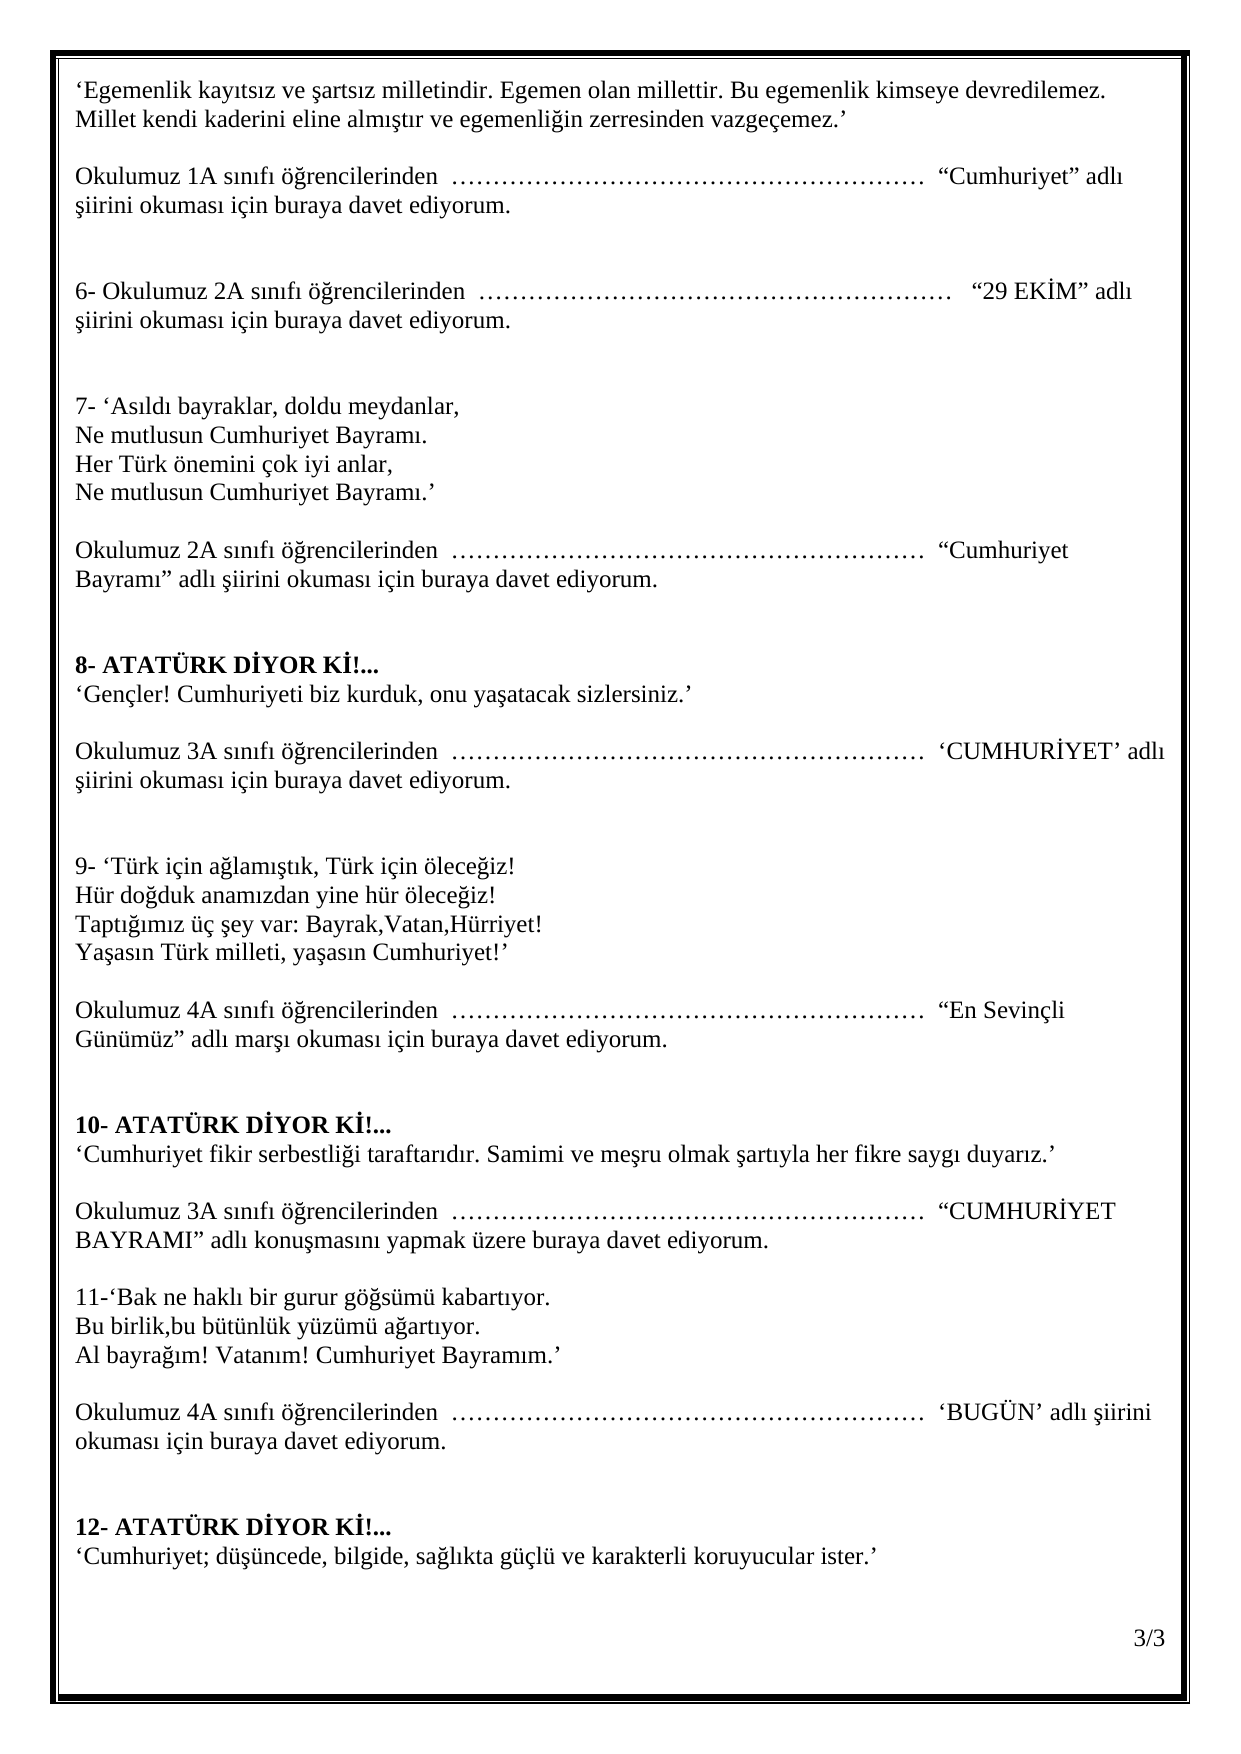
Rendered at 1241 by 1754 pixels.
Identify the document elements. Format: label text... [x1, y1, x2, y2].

text ‘Egemenlik kayıtsız ve şartsız milletindir. Egemen olan millettir. Bu egemenlik kimseye devredilemez. Millet kendi kaderini eline almıştır ve egemenliğin zerresinden vazgeçemez.’ Okulumuz 1A sınıfı öğrencilerinden ………………………………………………… “Cumhuriyet” adlı şiirini okuması için buraya davet ediyorum. 6- Okulumuz 2A sınıfı öğrencilerinden ………………………………………………… “29 EKİM” adlı şiirini okuması için buraya davet ediyorum. 7- ‘Asıldı bayraklar, doldu meydanlar, Ne mutlusun Cumhuriyet Bayramı. Her Türk önemini çok iyi anlar, Ne mutlusun Cumhuriyet Bayramı.’ Okulumuz 2A sınıfı öğrencilerinden ………………………………………………… “Cumhuriyet Bayramı” adlı şiirini okuması için buraya davet ediyorum. 8- ATATÜRK DİYOR Kİ!... ‘Gençler! Cumhuriyeti biz kurduk, onu yaşatacak sizlersiniz.’ Okulumuz 3A sınıfı öğrencilerinden ………………………………………………… ‘CUMHURİYET’ adlı şiirini okuması için buraya davet ediyorum. 9- ‘Türk için ağlamıştık, Türk için öleceğiz! Hür doğduk anamızdan yine hür öleceğiz! Taptığımız üç şey var: Bayrak,Vatan,Hürriyet! Yaşasın Türk milleti, yaşasın Cumhuriyet!’ Okulumuz 4A sınıfı öğrencilerinden ………………………………………………… “En Sevinçli Günümüz” adlı marşı okuması için buraya davet ediyorum. 10- ATATÜRK DİYOR Kİ!... ‘Cumhuriyet fikir serbestliği taraftarıdır. Samimi ve meşru olmak şartıyla her fikre saygı duyarız.’ Okulumuz 3A sınıfı öğrencilerinden ………………………………………………… “CUMHURİYET BAYRAMI” adlı konuşmasını yapmak üzere buraya davet ediyorum. [75, 75, 1165, 1254]
text 11-‘Bak ne haklı bir gurur göğsümü kabartıyor. Bu birlik,bu bütünlük yüzümü ağartıyor. Al bayrağım! Vatanım! Cumhuriyet Bayramım.’ Okulumuz 4A sınıfı öğrencilerinden ………………………………………………… ‘BUGÜN’ adlı şiirini okuması için buraya davet ediyorum. [75, 1254, 1165, 1484]
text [75, 1484, 1165, 1599]
